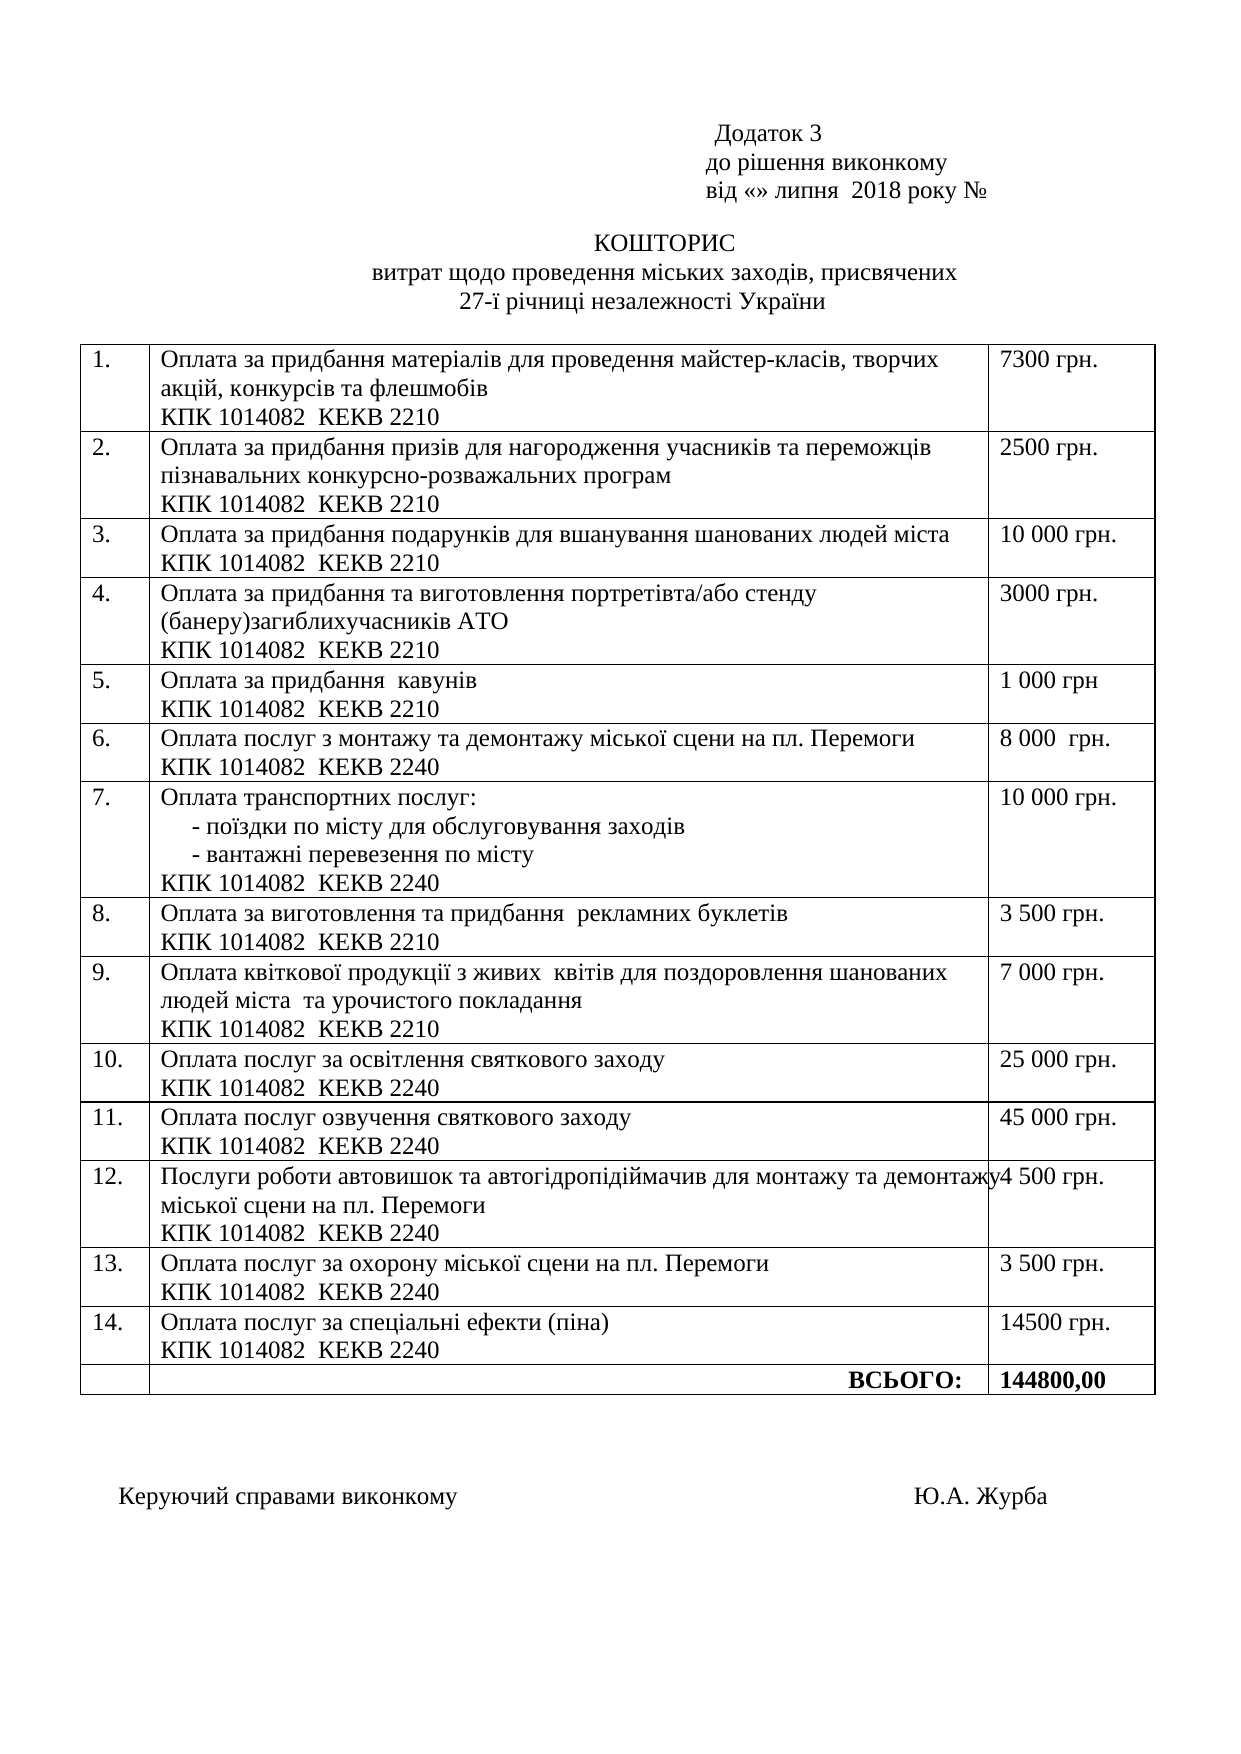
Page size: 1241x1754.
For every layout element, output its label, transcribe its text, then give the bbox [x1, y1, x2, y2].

table_cell 144800,00 [989, 1365, 1154, 1394]
table_cell Оплата послуг за освітлення святкового заходу КПК 1014082 КЕКВ 2240 [150, 1044, 988, 1101]
text 27-ї річниці незалежності України [118, 286, 1166, 315]
table_cell Оплата за придбання призів для нагородження учасників та переможців пізнавальних конкурсно-розважальних програм КПК 1014082 КЕКВ 2210 [150, 432, 988, 518]
table_cell 4. [81, 578, 149, 664]
table_cell 3 500 грн. [989, 1248, 1154, 1306]
table_cell 7. [81, 782, 149, 897]
table_header 1. [81, 345, 149, 431]
table_cell 12. [81, 1161, 149, 1247]
table_cell 4 500 грн. [989, 1161, 1154, 1247]
table_cell 9. [81, 957, 149, 1043]
table_cell 3000 грн. [989, 578, 1154, 664]
table_cell 10 000 грн. [989, 519, 1154, 577]
table_cell Оплата за придбання та виготовлення портретівта/або стенду (банеру)загиблихучасників АТО КПК 1014082 КЕКВ 2210 [150, 578, 988, 664]
table_cell [81, 1365, 149, 1394]
table_cell 6. [81, 724, 149, 781]
table_header Оплата за придбання матеріалів для проведення майстер-класів, творчих акцій, конкурсів та флешмобів КПК 1014082 КЕКВ 2210 [150, 345, 988, 431]
table_cell 25 000 грн. [989, 1044, 1154, 1101]
table_cell Оплата за придбання кавунів КПК 1014082 КЕКВ 2210 [150, 665, 988, 722]
table_cell Оплата послуг за спеціальні ефекти (піна) КПК 1014082 КЕКВ 2240 [150, 1307, 988, 1364]
table_cell 10 000 грн. [989, 782, 1154, 897]
text Додаток 3 [634, 118, 1181, 147]
table_cell 14. [81, 1307, 149, 1364]
table_cell 2. [81, 432, 149, 518]
table_cell 45 000 грн. [989, 1103, 1154, 1160]
table_cell Оплата за придбання подарунків для вшанування шанованих людей міста КПК 1014082 КЕКВ 2210 [150, 519, 988, 577]
table_header 7300 грн. [989, 345, 1154, 431]
text до рішення виконкому [118, 147, 1181, 176]
table_cell Оплата послуг озвучення святкового заходу КПК 1014082 КЕКВ 2240 [150, 1103, 988, 1160]
table_cell 5. [81, 665, 149, 722]
table_cell Оплата за виготовлення та придбання рекламних буклетів КПК 1014082 КЕКВ 2210 [150, 898, 988, 956]
table_cell Оплата послуг за охорону міської сцени на пл. Перемоги КПК 1014082 КЕКВ 2240 [150, 1248, 988, 1306]
text витрат щодо проведення міських заходів, присвячених [118, 257, 1166, 286]
table_cell 3. [81, 519, 149, 577]
text КОШТОРИС [148, 228, 1181, 257]
table_cell ВСЬОГО: [150, 1365, 988, 1394]
text від «» липня 2018 року № [118, 176, 1181, 204]
text Керуючий справами виконкому Ю.А. Журба [118, 1481, 1225, 1510]
table_cell Оплата послуг з монтажу та демонтажу міської сцени на пл. Перемоги КПК 1014082 КЕКВ 2240 [150, 724, 988, 781]
table_cell 11. [81, 1103, 149, 1160]
table_cell Оплата транспортних послуг: - поїздки по місту для обслуговування заходів - вантажні перевезення по місту КПК 1014082 КЕКВ 2240 [150, 782, 988, 897]
table_cell 10. [81, 1044, 149, 1101]
table_cell Оплата квіткової продукції з живих квітів для поздоровлення шанованих людей міста та урочистого покладання КПК 1014082 КЕКВ 2210 [150, 957, 988, 1043]
table_cell 8 000 грн. [989, 724, 1154, 781]
table_cell 3 500 грн. [989, 898, 1154, 956]
table_cell Послуги роботи автовишок та автогідропідіймачив для монтажу та демонтажу міської сцени на пл. Перемоги КПК 1014082 КЕКВ 2240 [150, 1161, 988, 1247]
table_cell 2500 грн. [989, 432, 1154, 518]
table_cell 14500 грн. [989, 1307, 1154, 1364]
table_cell 8. [81, 898, 149, 956]
table_cell 7 000 грн. [989, 957, 1154, 1043]
table_cell 1 000 грн [989, 665, 1154, 722]
table_cell 13. [81, 1248, 149, 1306]
